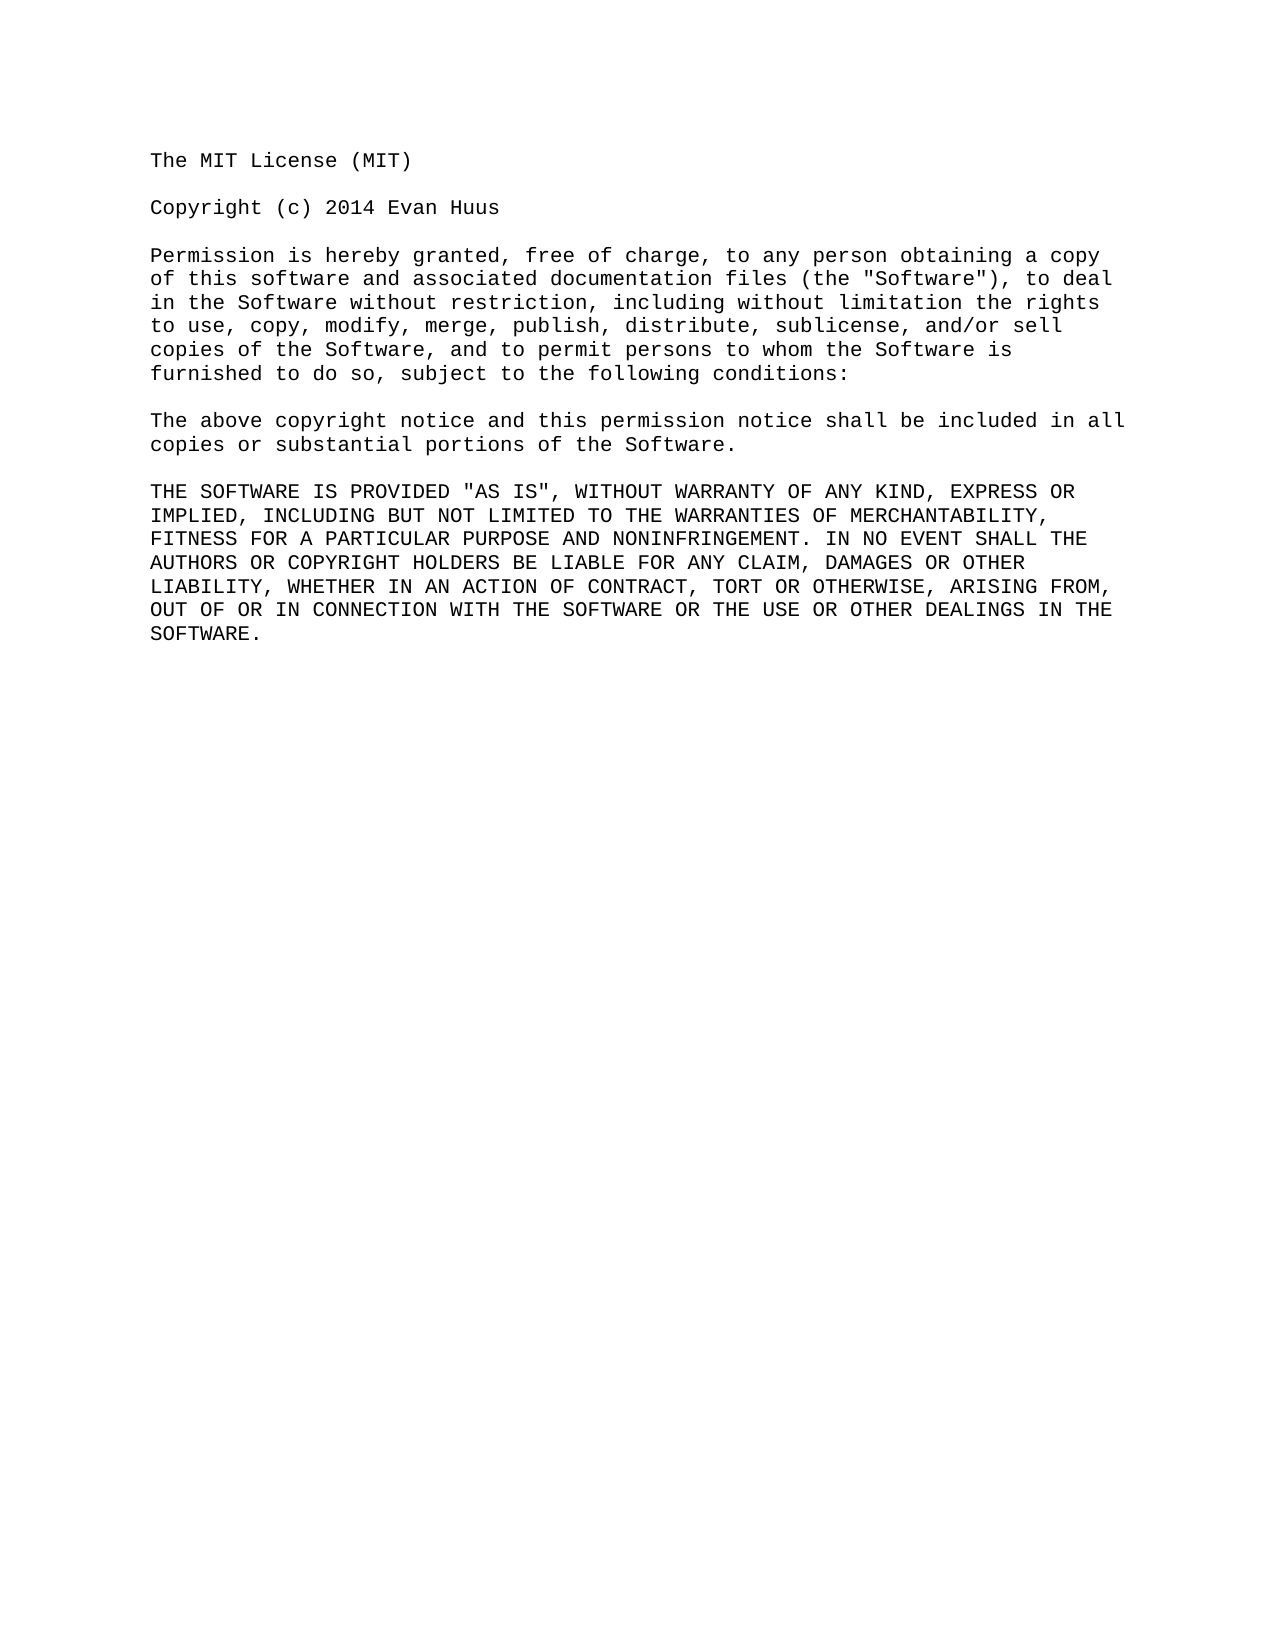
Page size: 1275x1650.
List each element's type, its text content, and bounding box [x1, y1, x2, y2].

text Permission is hereby granted, free of charge, to any person obtaining a copy [150, 244, 1125, 268]
text Copyright (c) 2014 Evan Huus [150, 197, 1125, 221]
text THE SOFTWARE IS PROVIDED "AS IS", WITHOUT WARRANTY OF ANY KIND, EXPRESS OR [150, 481, 1125, 505]
text SOFTWARE. [150, 623, 1125, 647]
text FITNESS FOR A PARTICULAR PURPOSE AND NONINFRINGEMENT. IN NO EVENT SHALL THE [150, 528, 1125, 552]
text copies or substantial portions of the Software. [150, 434, 1125, 457]
text in the Software without restriction, including without limitation the rights [150, 292, 1125, 316]
text AUTHORS OR COPYRIGHT HOLDERS BE LIABLE FOR ANY CLAIM, DAMAGES OR OTHER [150, 552, 1125, 576]
text LIABILITY, WHETHER IN AN ACTION OF CONTRACT, TORT OR OTHERWISE, ARISING FROM, [150, 576, 1125, 599]
text The above copyright notice and this permission notice shall be included in all [150, 410, 1125, 434]
text to use, copy, modify, merge, publish, distribute, sublicense, and/or sell [150, 316, 1125, 339]
text OUT OF OR IN CONNECTION WITH THE SOFTWARE OR THE USE OR OTHER DEALINGS IN THE [150, 599, 1125, 623]
text furnished to do so, subject to the following conditions: [150, 363, 1125, 386]
text The MIT License (MIT) [150, 150, 1125, 174]
text copies of the Software, and to permit persons to whom the Software is [150, 339, 1125, 363]
text of this software and associated documentation files (the "Software"), to deal [150, 268, 1125, 292]
text IMPLIED, INCLUDING BUT NOT LIMITED TO THE WARRANTIES OF MERCHANTABILITY, [150, 505, 1125, 528]
